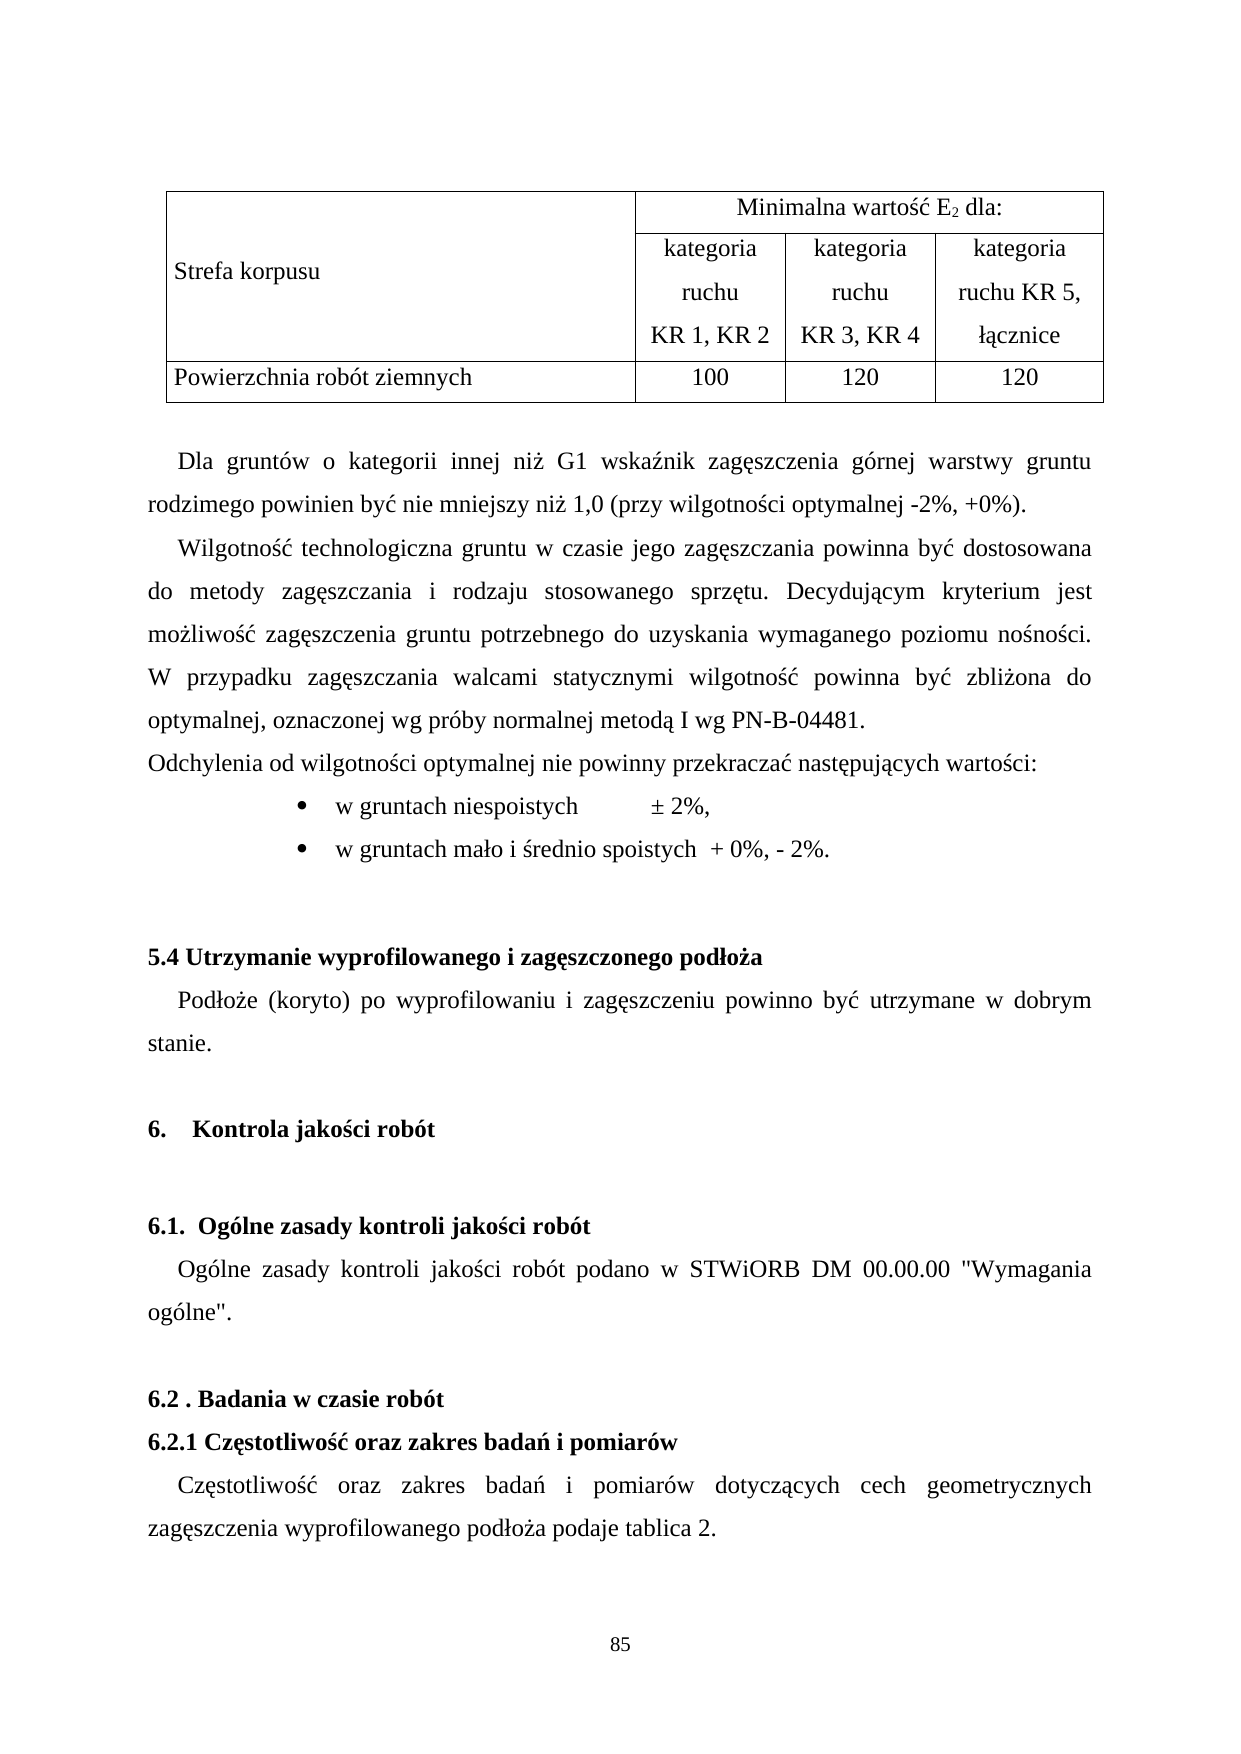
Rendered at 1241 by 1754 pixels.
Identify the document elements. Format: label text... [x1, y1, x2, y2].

list Kontrola jakości robót [148, 1114, 1093, 1143]
text Ogólne zasady kontroli jakości robót podano w STWiORB DM 00.00.00 "Wymagania ogólne". [148, 1254, 1093, 1326]
text Częstotliwość oraz zakres badań i pomiarów dotyczących cech geometrycznych zagęszczenia wyprofilowanego podłoża podaje tablica 2. [148, 1470, 1093, 1542]
text Wilgotność technologiczna gruntu w czasie jego zagęszczania powinna być dostosowana do metody zagęszczania i rodzaju stosowanego sprzętu. Decydującym kryterium jest możliwość zagęszczenia gruntu potrzebnego do uzyskania wymaganego poziomu nośności. W przypadku zagęszczania walcami statycznymi wilgotność powinna być zbliżona do optymalnej, oznaczonej wg próby normalnej metodą I wg PN-B-04481. [148, 533, 1093, 734]
text 6.2.1 Częstotliwość oraz zakres badań i pomiarów [148, 1427, 1093, 1456]
text Podłoże (koryto) po wyprofilowaniu i zagęszczeniu powinno być utrzymane w dobrym stanie. [148, 985, 1093, 1057]
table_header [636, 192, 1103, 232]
text Dla gruntów o kategorii innej niż G1 wskaźnik zagęszczenia górnej warstwy gruntu rodzimego powinien być nie mniejszy niż 1,0 (przy wilgotności optymalnej -2%, +0%). [148, 446, 1093, 518]
text 6.1. Ogólne zasady kontroli jakości robót [148, 1211, 1093, 1240]
list w gruntach mało i średnio spoistych + 0%, - 2%. [298, 834, 1093, 863]
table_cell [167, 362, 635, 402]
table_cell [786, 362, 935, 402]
text 5.4 Utrzymanie wyprofilowanego i zagęszczonego podłoża [148, 942, 1093, 970]
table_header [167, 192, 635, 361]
list w gruntach niespoistych ± 2%, [298, 791, 1093, 820]
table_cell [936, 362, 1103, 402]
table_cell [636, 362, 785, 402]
text Odchylenia od wilgotności optymalnej nie powinny przekraczać następujących wartości: [148, 748, 1093, 777]
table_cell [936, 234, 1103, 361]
text 6.2 . Badania w czasie robót [148, 1384, 1093, 1412]
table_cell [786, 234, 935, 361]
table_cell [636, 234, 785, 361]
